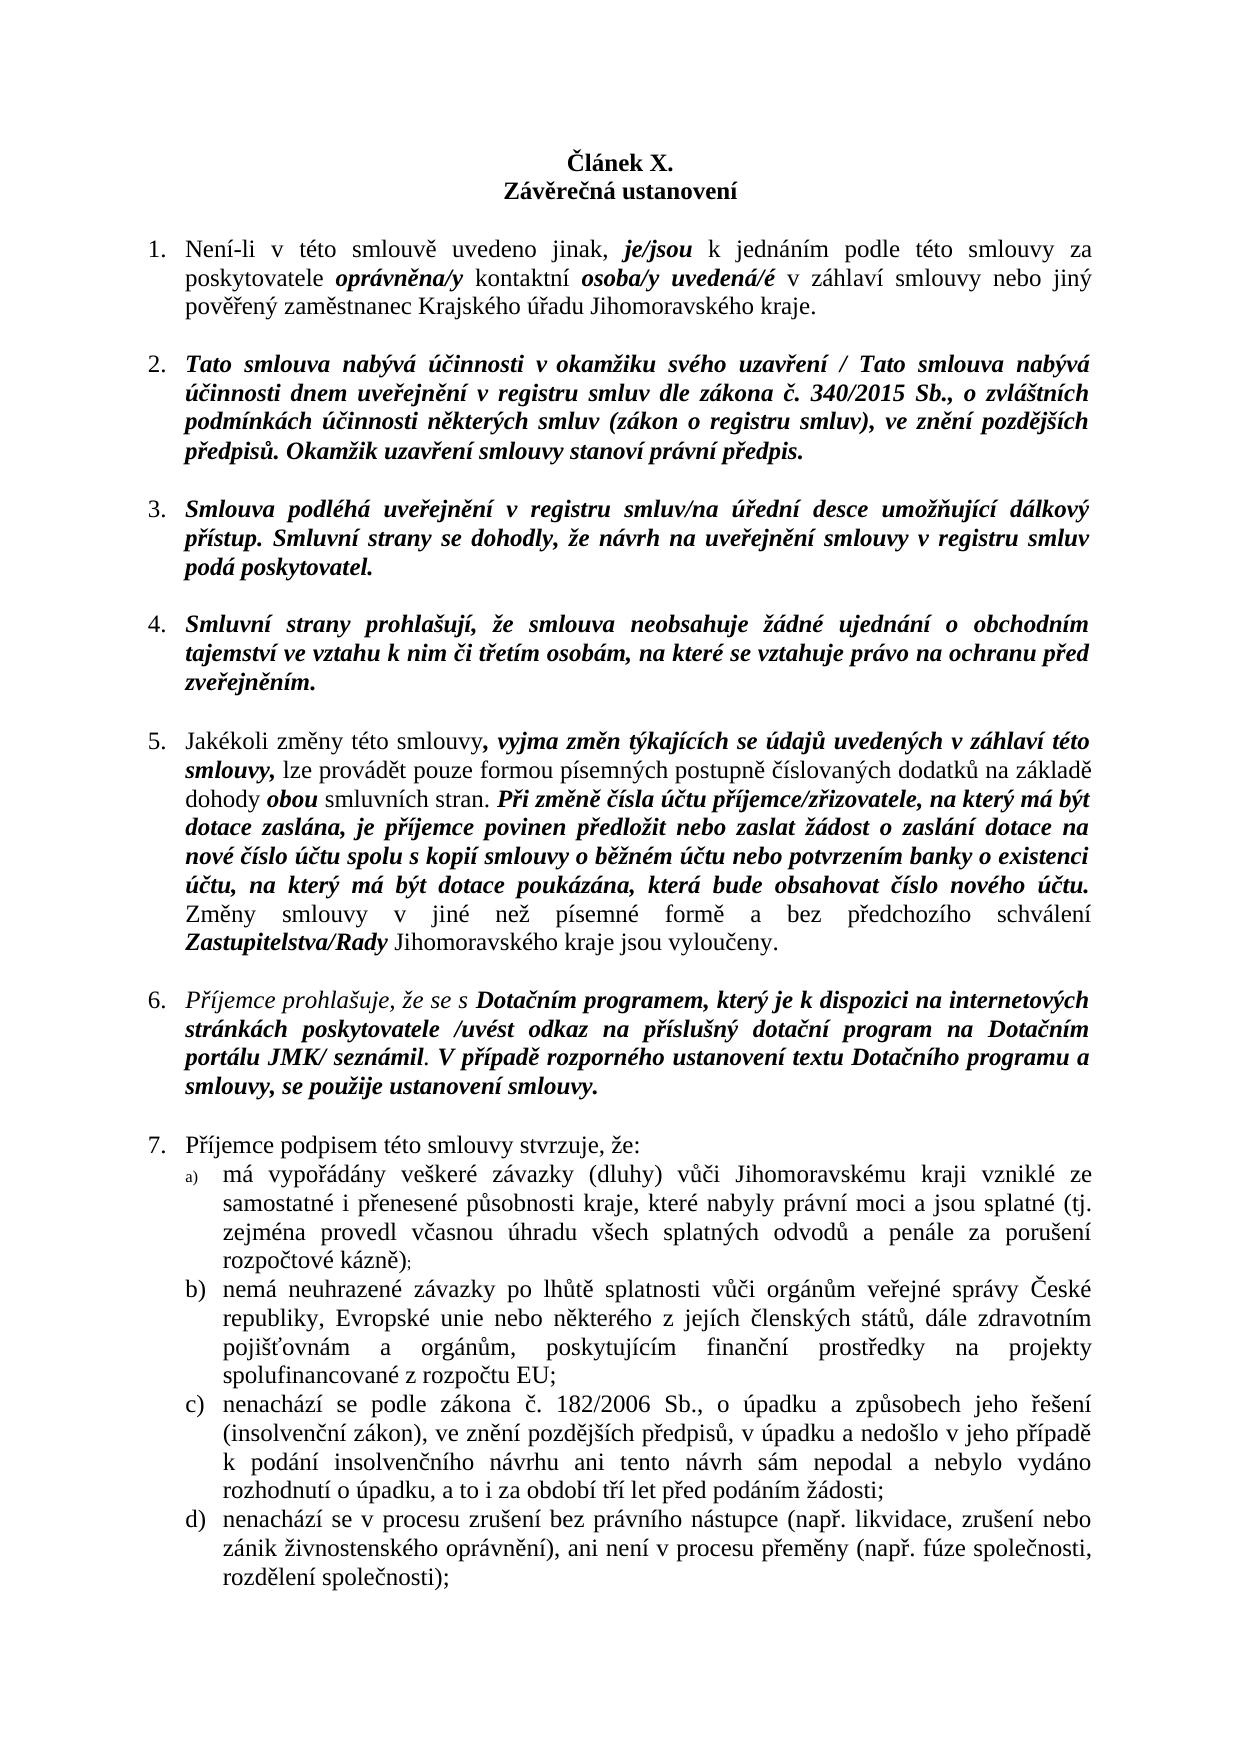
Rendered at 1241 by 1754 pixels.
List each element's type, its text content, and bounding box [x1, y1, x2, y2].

text 1. Není-li v této smlouvě uvedeno jinak, je/jsou k jednáním podle této smlouvy za poskytovatele oprávněna/y kontaktní osoba/y uvedená/é v záhlaví smlouvy nebo jiný pověřený zaměstnanec Krajského úřadu Jihomoravského kraje. [148, 234, 1093, 320]
text 2. Tato smlouva nabývá účinnosti v okamžiku svého uzavření / Tato smlouva nabývá účinnosti dnem uveřejnění v registru smluv dle zákona č. 340/2015 Sb., o zvláštních podmínkách účinnosti některých smluv (zákon o registru smluv), ve znění pozdějších předpisů. Okamžik uzavření smlouvy stanoví právní předpis. [148, 349, 1093, 466]
text 3. Smlouva podléhá uveřejnění v registru smluv/na úřední desce umožňující dálkový přístup. Smluvní strany se dohodly, že návrh na uveřejnění smlouvy v registru smluv podá poskytovatel. [148, 494, 1093, 581]
list a) má vypořádány veškeré závazky (dluhy) vůči Jihomoravskému kraji vzniklé ze samostatné i přenesené působnosti kraje, které nabyly právní moci a jsou splatné (tj. zejména provedl včasnou úhradu všech splatných odvodů a penále za porušení rozpočtové kázně); [185, 1159, 1093, 1274]
text Článek X. [148, 148, 1093, 176]
text 4. Smluvní strany prohlašují, že smlouva neobsahuje žádné ujednání o obchodním tajemství ve vztahu k nim či třetím osobám, na které se vztahuje právo na ochranu před zveřejněním. [148, 609, 1093, 696]
list d) nenachází se v procesu zrušení bez právního nástupce (např. likvidace, zrušení nebo zánik živnostenského oprávnění), ani není v procesu přeměny (např. fúze společnosti, rozdělení společnosti); [185, 1504, 1093, 1590]
text 6. Příjemce prohlašuje, že se s Dotačním programem, který je k dispozici na internetových stránkách poskytovatele /uvést odkaz na příslušný dotační program na Dotačním portálu JMK/ seznámil. V případě rozporného ustanovení textu Dotačního programu a smlouvy, se použije ustanovení smlouvy. [148, 985, 1093, 1100]
text 7. Příjemce podpisem této smlouvy stvrzuje, že: [148, 1130, 1093, 1159]
text Závěrečná ustanovení [148, 176, 1093, 205]
list b) nemá neuhrazené závazky po lhůtě splatnosti vůči orgánům veřejné správy České republiky, Evropské unie nebo některého z jejích členských států, dále zdravotním pojišťovnám a orgánům, poskytujícím finanční prostředky na projekty spolufinancované z rozpočtu EU; [185, 1274, 1093, 1389]
text 5. Jakékoli změny této smlouvy, vyjma změn týkajících se údajů uvedených v záhlaví této smlouvy, lze provádět pouze formou písemných postupně číslovaných dodatků na základě dohody obou smluvních stran. Při změně čísla účtu příjemce/zřizovatele, na který má být dotace zaslána, je příjemce povinen předložit nebo zaslat žádost o zaslání dotace na nové číslo účtu spolu s kopií smlouvy o běžném účtu nebo potvrzením banky o existenci účtu, na který má být dotace poukázána, která bude obsahovat číslo nového účtu. Změny smlouvy v jiné než písemné formě a bez předchozího schválení Zastupitelstva/Rady Jihomoravského kraje jsou vyloučeny. [148, 726, 1093, 956]
list c) nenachází se podle zákona č. 182/2006 Sb., o úpadku a způsobech jeho řešení (insolvenční zákon), ve znění pozdějších předpisů, v úpadku a nedošlo v jeho případě k podání insolvenčního návrhu ani tento návrh sám nepodal a nebylo vydáno rozhodnutí o úpadku, a to i za období tří let před podáním žádosti; [185, 1389, 1093, 1504]
